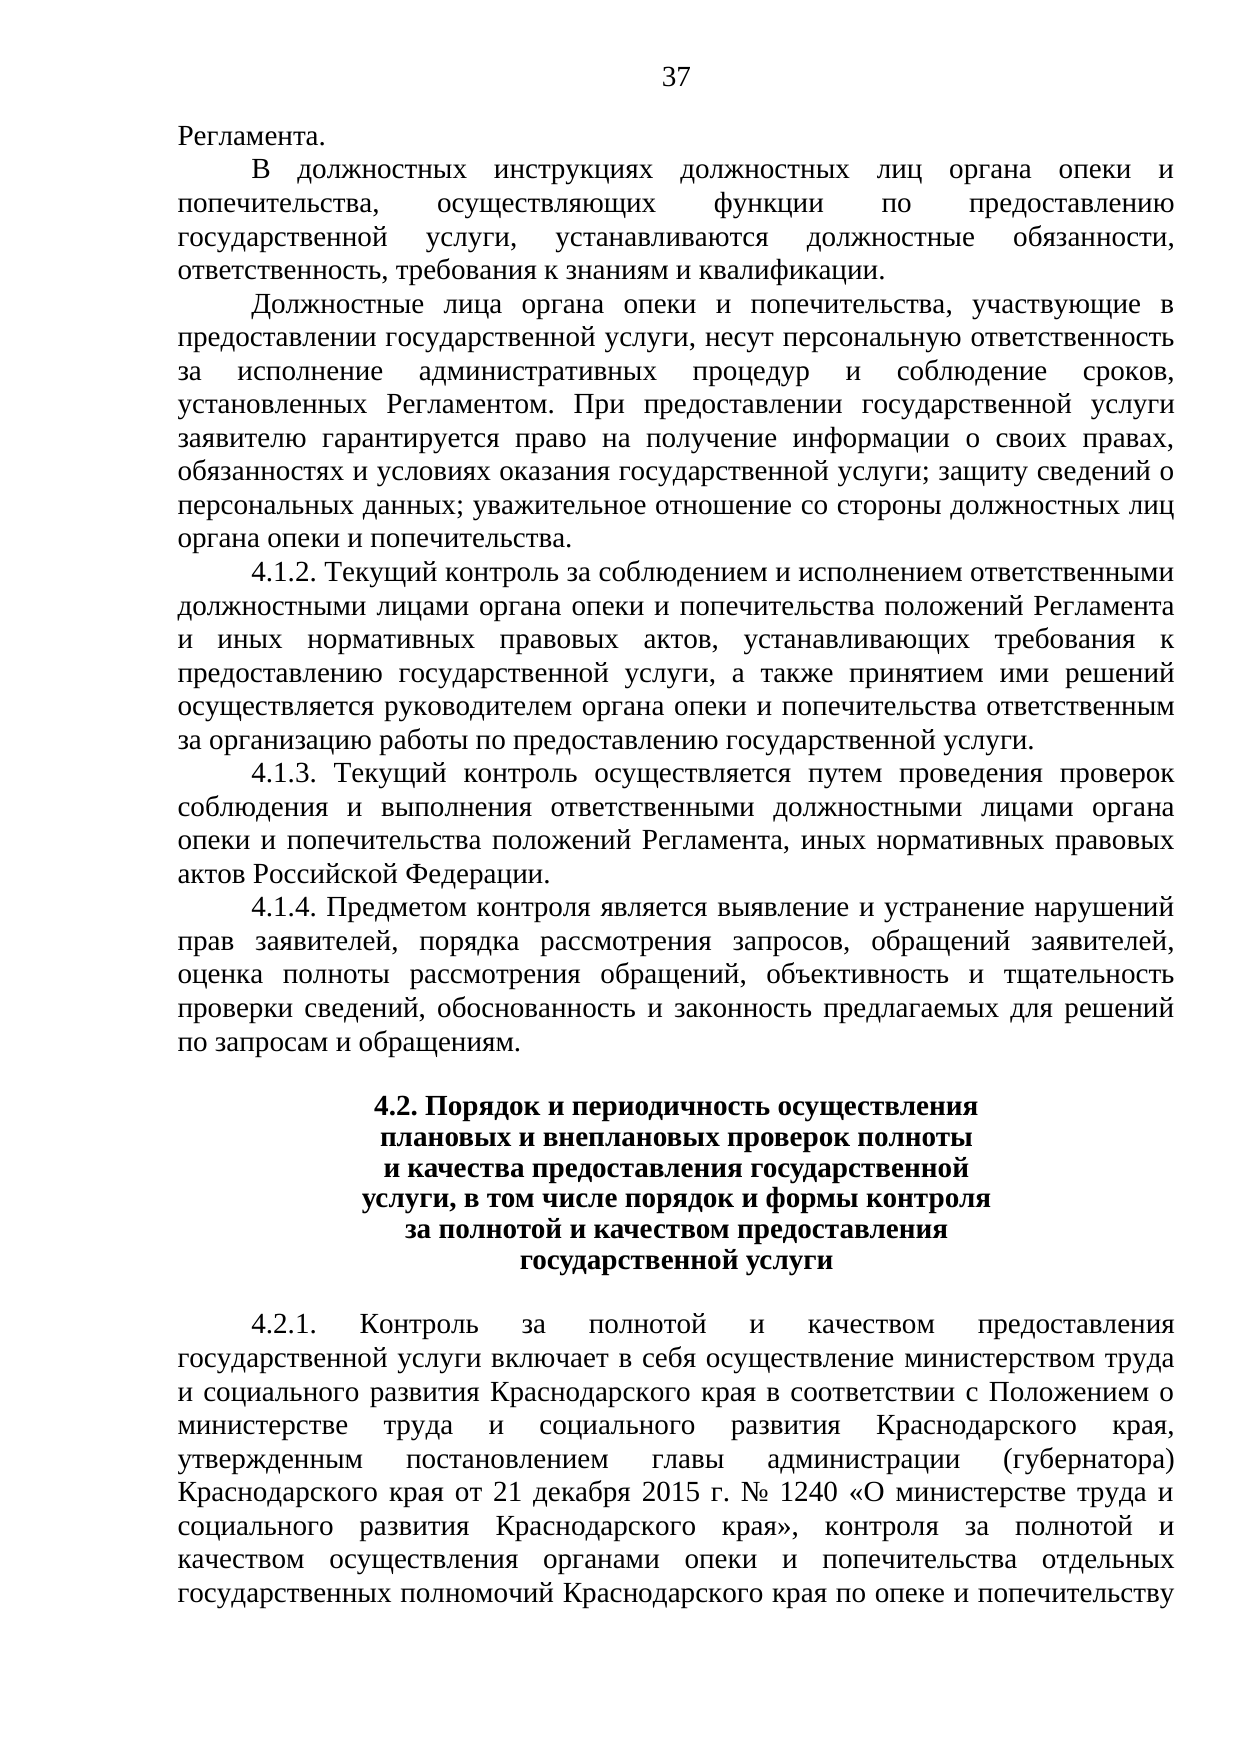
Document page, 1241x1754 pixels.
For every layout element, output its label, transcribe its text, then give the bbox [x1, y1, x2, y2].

text плановых и внеплановых проверок полноты [266, 1122, 1087, 1152]
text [177, 1307, 1175, 1608]
text 4.1.3. Текущий контроль осуществляется путем проведения проверок соблюдения и выполнения ответственными должностными лицами органа опеки и попечительства положений Регламента, иных нормативных правовых актов Российской Федерации. [177, 755, 1175, 889]
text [177, 118, 1175, 152]
text и качества предоставления государственной [266, 1152, 1087, 1183]
text 4.1.2. Текущий контроль за соблюдением и исполнением ответственными должностными лицами органа опеки и попечительства положений Регламента и иных нормативных правовых актов, устанавливающих требования к предоставлению государственной услуги, а также принятием ими решений осуществляется руководителем органа опеки и попечительства ответственным за организацию работы по предоставлению государственной услуги. [177, 554, 1175, 755]
text 4.2. Порядок и периодичность осуществления [266, 1091, 1087, 1122]
text В должностных инструкциях должностных лиц органа опеки и попечительства, осуществляющих функции по предоставлению государственной услуги, устанавливаются должностные обязанности, ответственность, требования к знаниям и квалификации. [177, 152, 1175, 286]
text государственной услуги [266, 1245, 1087, 1276]
text 4.1.4. Предметом контроля является выявление и устранение нарушений прав заявителей, порядка рассмотрения запросов, обращений заявителей, оценка полноты рассмотрения обращений, объективность и тщательность проверки сведений, обоснованность и законность предлагаемых для решений по запросам и обращениям. [177, 889, 1175, 1057]
text услуги, в том числе порядок и формы контроля [266, 1183, 1087, 1214]
text Должностные лица органа опеки и попечительства, участвующие в предоставлении государственной услуги, несут персональную ответственность за исполнение административных процедур и соблюдение сроков, установленных Регламентом. При предоставлении государственной услуги заявителю гарантируется право на получение информации о своих правах, обязанностях и условиях оказания государственной услуги; защиту сведений о персональных данных; уважительное отношение со стороны должностных лиц органа опеки и попечительства. [177, 286, 1175, 554]
text за полнотой и качеством предоставления [266, 1214, 1087, 1245]
